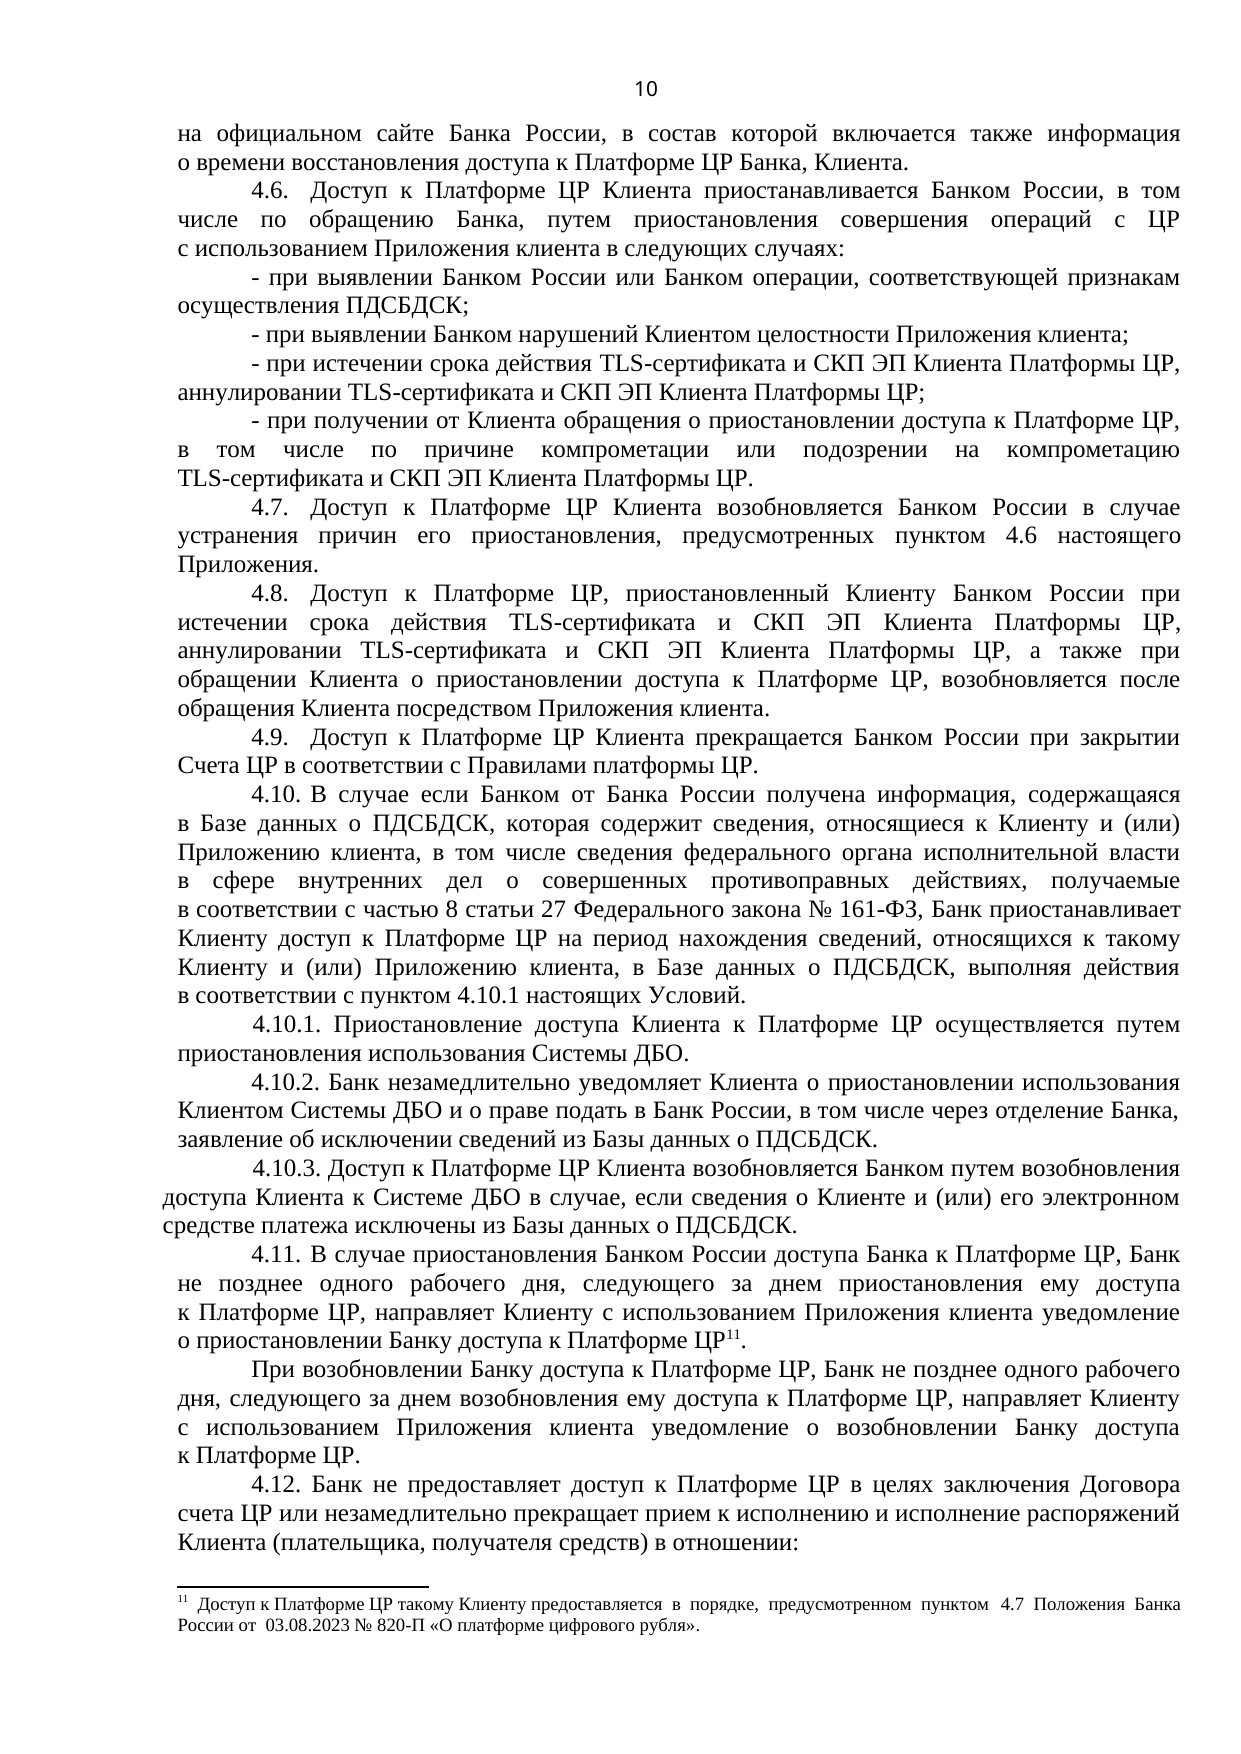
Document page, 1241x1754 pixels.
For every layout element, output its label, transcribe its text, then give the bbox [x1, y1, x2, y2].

list Доступ к Платформе ЦР Клиента приостанавливается Банком России, в том числе по обращению Банка, путем приостановления совершения операций с ЦР с использованием Приложения клиента в следующих случаях: [177, 176, 1181, 262]
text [177, 118, 1181, 176]
text - при истечении срока действия TLS-сертификата и СКП ЭП Клиента Платформы ЦР, аннулировании TLS-сертификата и СКП ЭП Клиента Платформы ЦР; [177, 348, 1181, 406]
text - при выявлении Банком России или Банком операции, соответствующей признакам осуществления ПДСБДСК; [177, 262, 1181, 319]
text 4.10.1. Приостановление доступа Клиента к Платформе ЦР осуществляется путем приостановления использования Системы ДБО. [177, 1009, 1181, 1067]
text При возобновлении Банку доступа к Платформе ЦР, Банк не позднее одного рабочего дня, следующего за днем возобновления ему доступа к Платформе ЦР, направляет Клиенту с использованием Приложения клиента уведомление о возобновлении Банку доступа к Платформе ЦР. [177, 1354, 1181, 1469]
text 4.10.2. Банк незамедлительно уведомляет Клиента о приостановлении использования Клиентом Системы ДБО и о праве подать в Банк России, в том числе через отделение Банка, заявление об исключении сведений из Базы данных о ПДСБДСК. [177, 1067, 1181, 1153]
list В случае приостановления Банком России доступа Банка к Платформе ЦР, Банк не позднее одного рабочего дня, следующего за днем приостановления ему доступа к Платформе ЦР, направляет Клиенту с использованием Приложения клиента уведомление о приостановлении Банку доступа к Платформе ЦР. [177, 1239, 1181, 1354]
text - при выявлении Банком нарушений Клиентом целостности Приложения клиента; [177, 319, 1181, 348]
text 4.12. Банк не предоставляет доступ к Платформе ЦР в целях заключения Договора счета ЦР или незамедлительно прекращает прием к исполнению и исполнение распоряжений Клиента (плательщика, получателя средств) в отношении: [177, 1469, 1181, 1556]
list Доступ к Платформе ЦР, приостановленный Клиенту Банком России при истечении срока действия TLS-сертификата и СКП ЭП Клиента Платформы ЦР, аннулировании TLS-сертификата и СКП ЭП Клиента Платформы ЦР, а также при обращении Клиента о приостановлении доступа к Платформе ЦР, возобновляется после обращения Клиента посредством Приложения клиента. [177, 578, 1181, 722]
text - при получении от Клиента обращения о приостановлении доступа к Платформе ЦР, в том числе по причине компрометации или подозрении на компрометацию TLS-сертификата и СКП ЭП Клиента Платформы ЦР. [177, 406, 1181, 492]
text 4.10.3. Доступ к Платформе ЦР Клиента возобновляется Банком путем возобновления доступа Клиента к Системе ДБО в случае, если сведения о Клиенте и (или) его электронном средстве платежа исключены из Базы данных о ПДСБДСК. [162, 1153, 1181, 1239]
list Доступ к Платформе ЦР Клиента прекращается Банком России при закрытии Счета ЦР в соответствии с Правилами платформы ЦР. [177, 722, 1181, 779]
list Доступ к Платформе ЦР Клиента возобновляется Банком России в случае устранения причин его приостановления, предусмотренных пунктом 4.6 настоящего Приложения. [177, 492, 1181, 578]
list В случае если Банком от Банка России получена информация, содержащаяся в Базе данных о ПДСБДСК, которая содержит сведения, относящиеся к Клиенту и (или) Приложению клиента, в том числе сведения федерального органа исполнительной власти в сфере внутренних дел о совершенных противоправных действиях, получаемые в соответствии с частью 8 статьи 27 Федерального закона № 161-ФЗ, Банк приостанавливает Клиенту доступ к Платформе ЦР на период нахождения сведений, относящихся к такому Клиенту и (или) Приложению клиента, в Базе данных о ПДСБДСК, выполняя действия в соответствии с пунктом 4.10.1 настоящих Условий. [177, 779, 1181, 1009]
